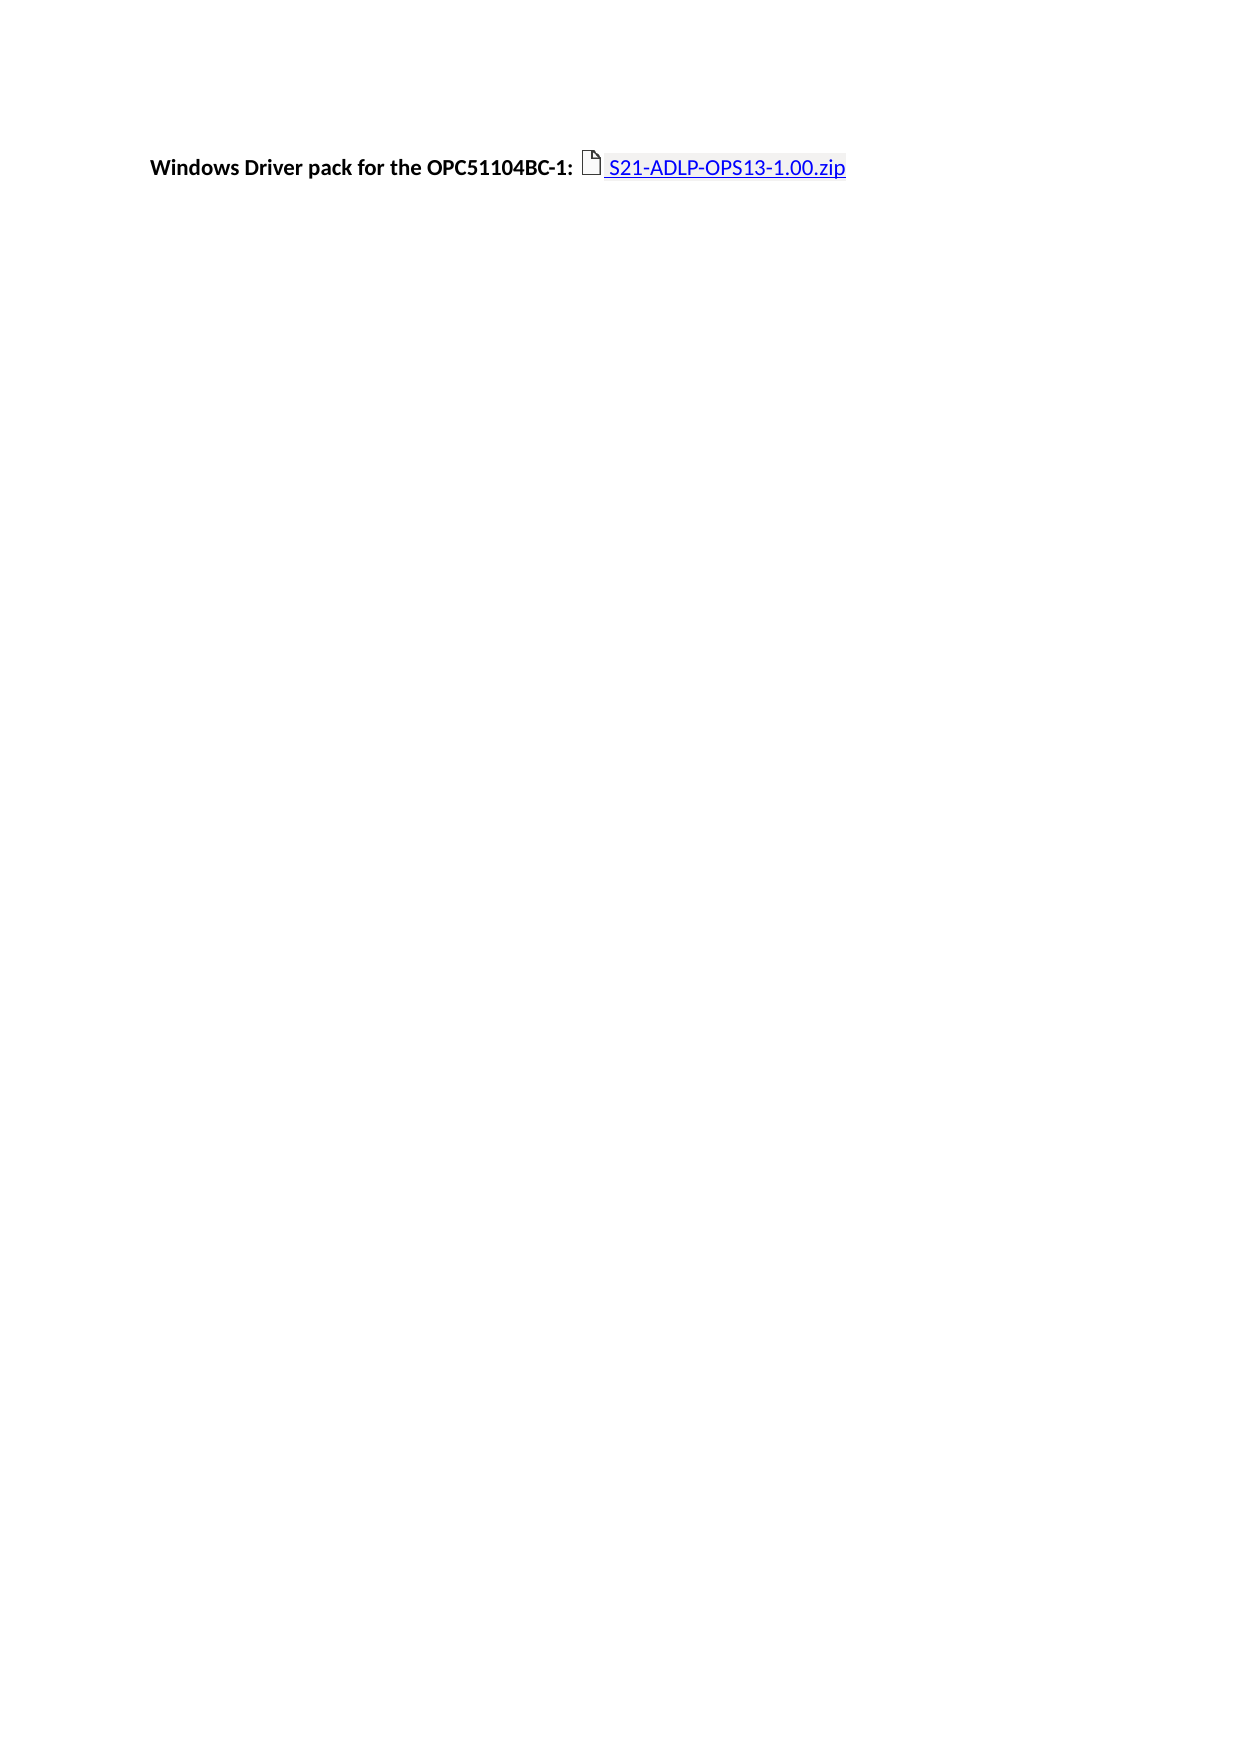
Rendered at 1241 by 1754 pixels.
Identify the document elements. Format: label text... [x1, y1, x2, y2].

picture [578, 150, 604, 175]
text Windows Driver pack for the OPC51104BC-1: S21-ADLP-OPS13-1.00.zip [604, 150, 1090, 181]
text Windows Driver pack for the OPC51104BC-1: S21-ADLP-OPS13-1.00.zip [150, 150, 604, 181]
